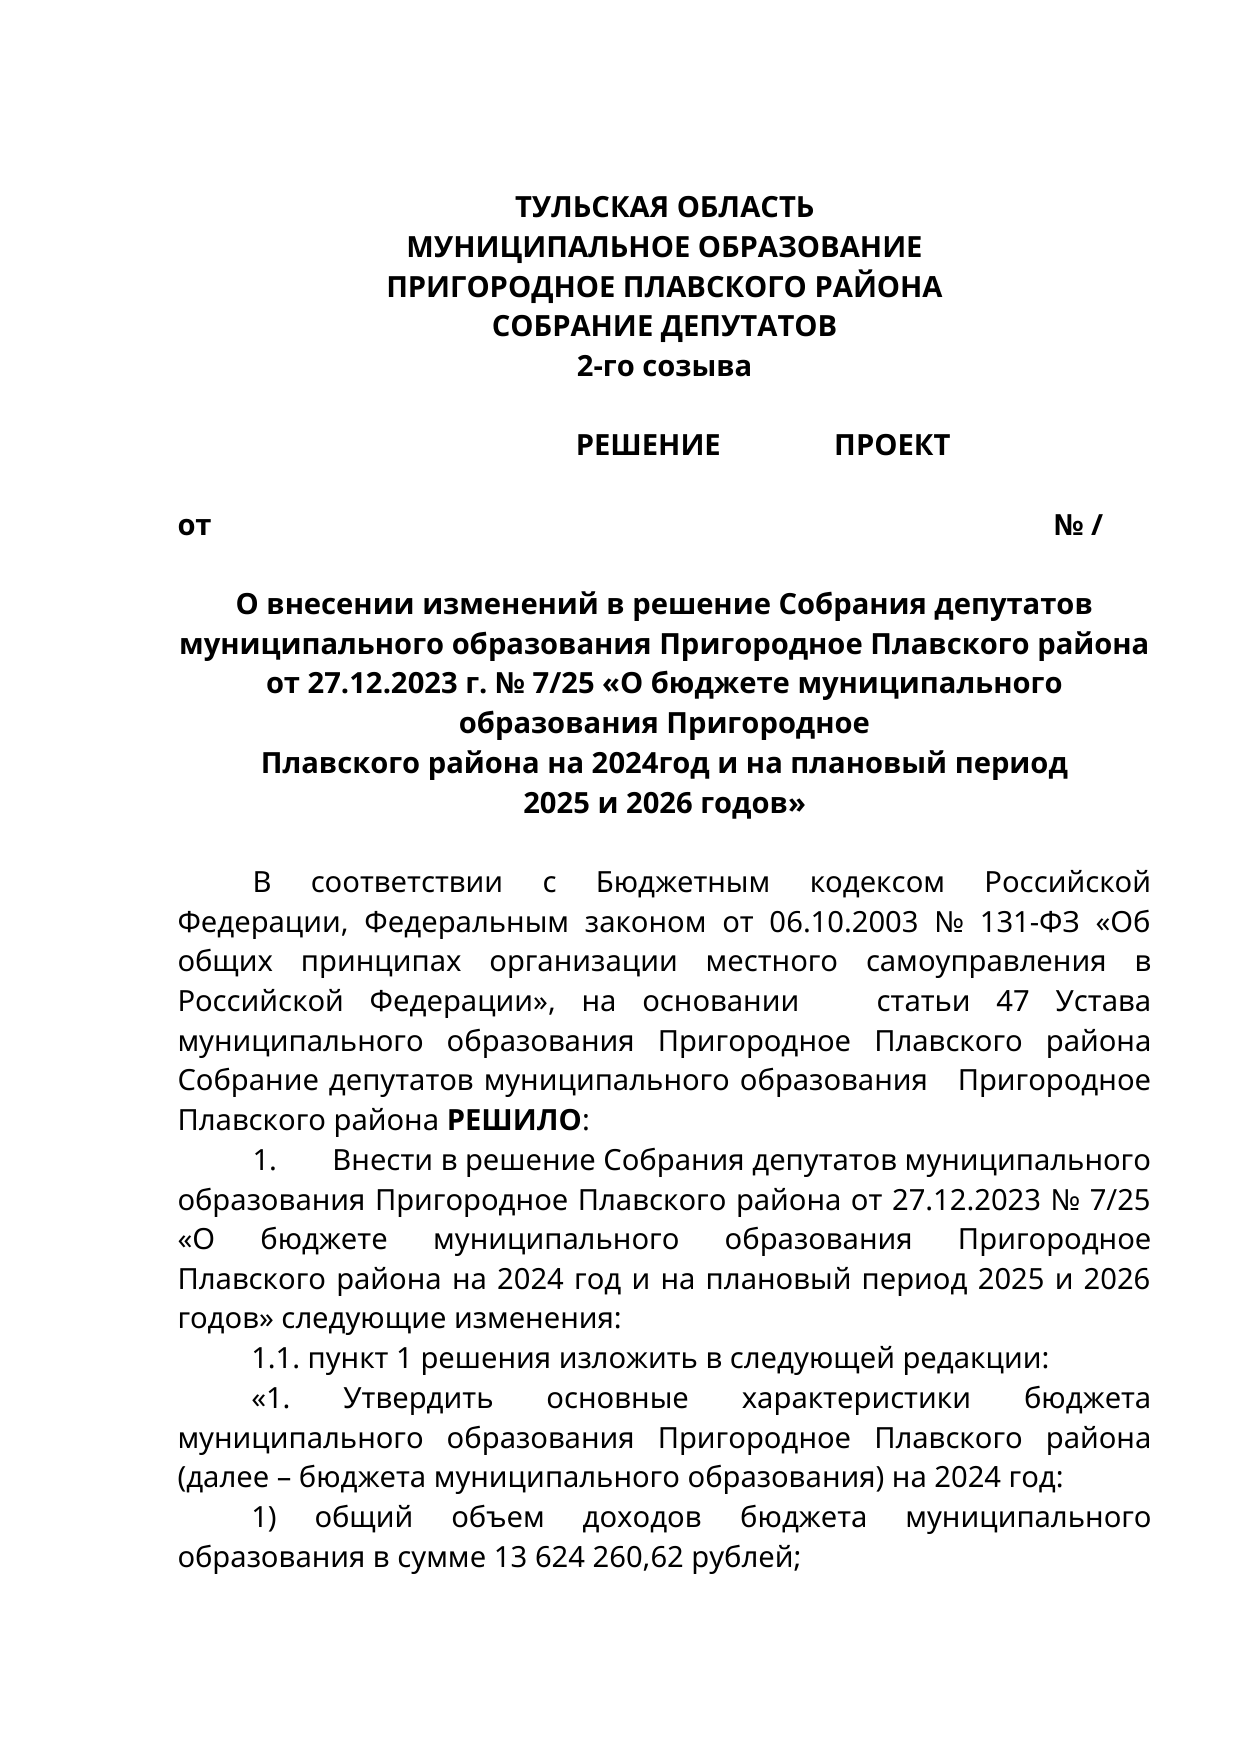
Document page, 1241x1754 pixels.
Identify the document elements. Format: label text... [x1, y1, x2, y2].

text «1. Утвердить основные характеристики бюджета муниципального образования Пригородное Плавского района (далее – бюджета муниципального образования) на 2024 год: [177, 1377, 1152, 1496]
text 2025 и 2026 годов» [177, 782, 1152, 822]
title О внесении изменений в решение Собрания депутатов муниципального образования Пригородное Плавского района от 27.12.2023 г. № 7/25 «О бюджете муниципального образования Пригородное [177, 583, 1152, 742]
text 2-го созыва [177, 345, 1152, 385]
text 1.1. пункт 1 решения изложить в следующей редакции: [177, 1337, 1152, 1377]
title от № / [177, 504, 1152, 544]
text МУНИЦИПАЛЬНОЕ ОБРАЗОВАНИЕ [177, 226, 1152, 266]
text ТУЛЬСКАЯ ОБЛАСТЬ [177, 187, 1152, 226]
text В соответствии с Бюджетным кодексом Российской Федерации, Федеральным законом от 06.10.2003 № 131-ФЗ «Об общих принципах организации местного самоуправления в Российской Федерации», на основании статьи 47 Устава муниципального образования Пригородное Плавского района Собрание депутатов муниципального образования Пригородное Плавского района РЕШИЛО: [177, 861, 1152, 1139]
text 1) общий объем доходов бюджета муниципального образования в сумме 13 624 260,62 рублей; [177, 1496, 1152, 1576]
text ПРИГОРОДНОЕ ПЛАВСКОГО РАЙОНА [177, 266, 1152, 306]
text Плавского района на 2024год и на плановый период [177, 742, 1152, 782]
list Внести в решение Собрания депутатов муниципального образования Пригородное Плавского района от 27.12.2023 № 7/25 «О бюджете муниципального образования Пригородное Плавского района на 2024 год и на плановый период 2025 и 2026 годов» следующие изменения: [177, 1139, 1152, 1337]
text РЕШЕНИЕ ПРОЕКТ [177, 425, 1152, 464]
text СОБРАНИЕ ДЕПУТАТОВ [177, 306, 1152, 345]
